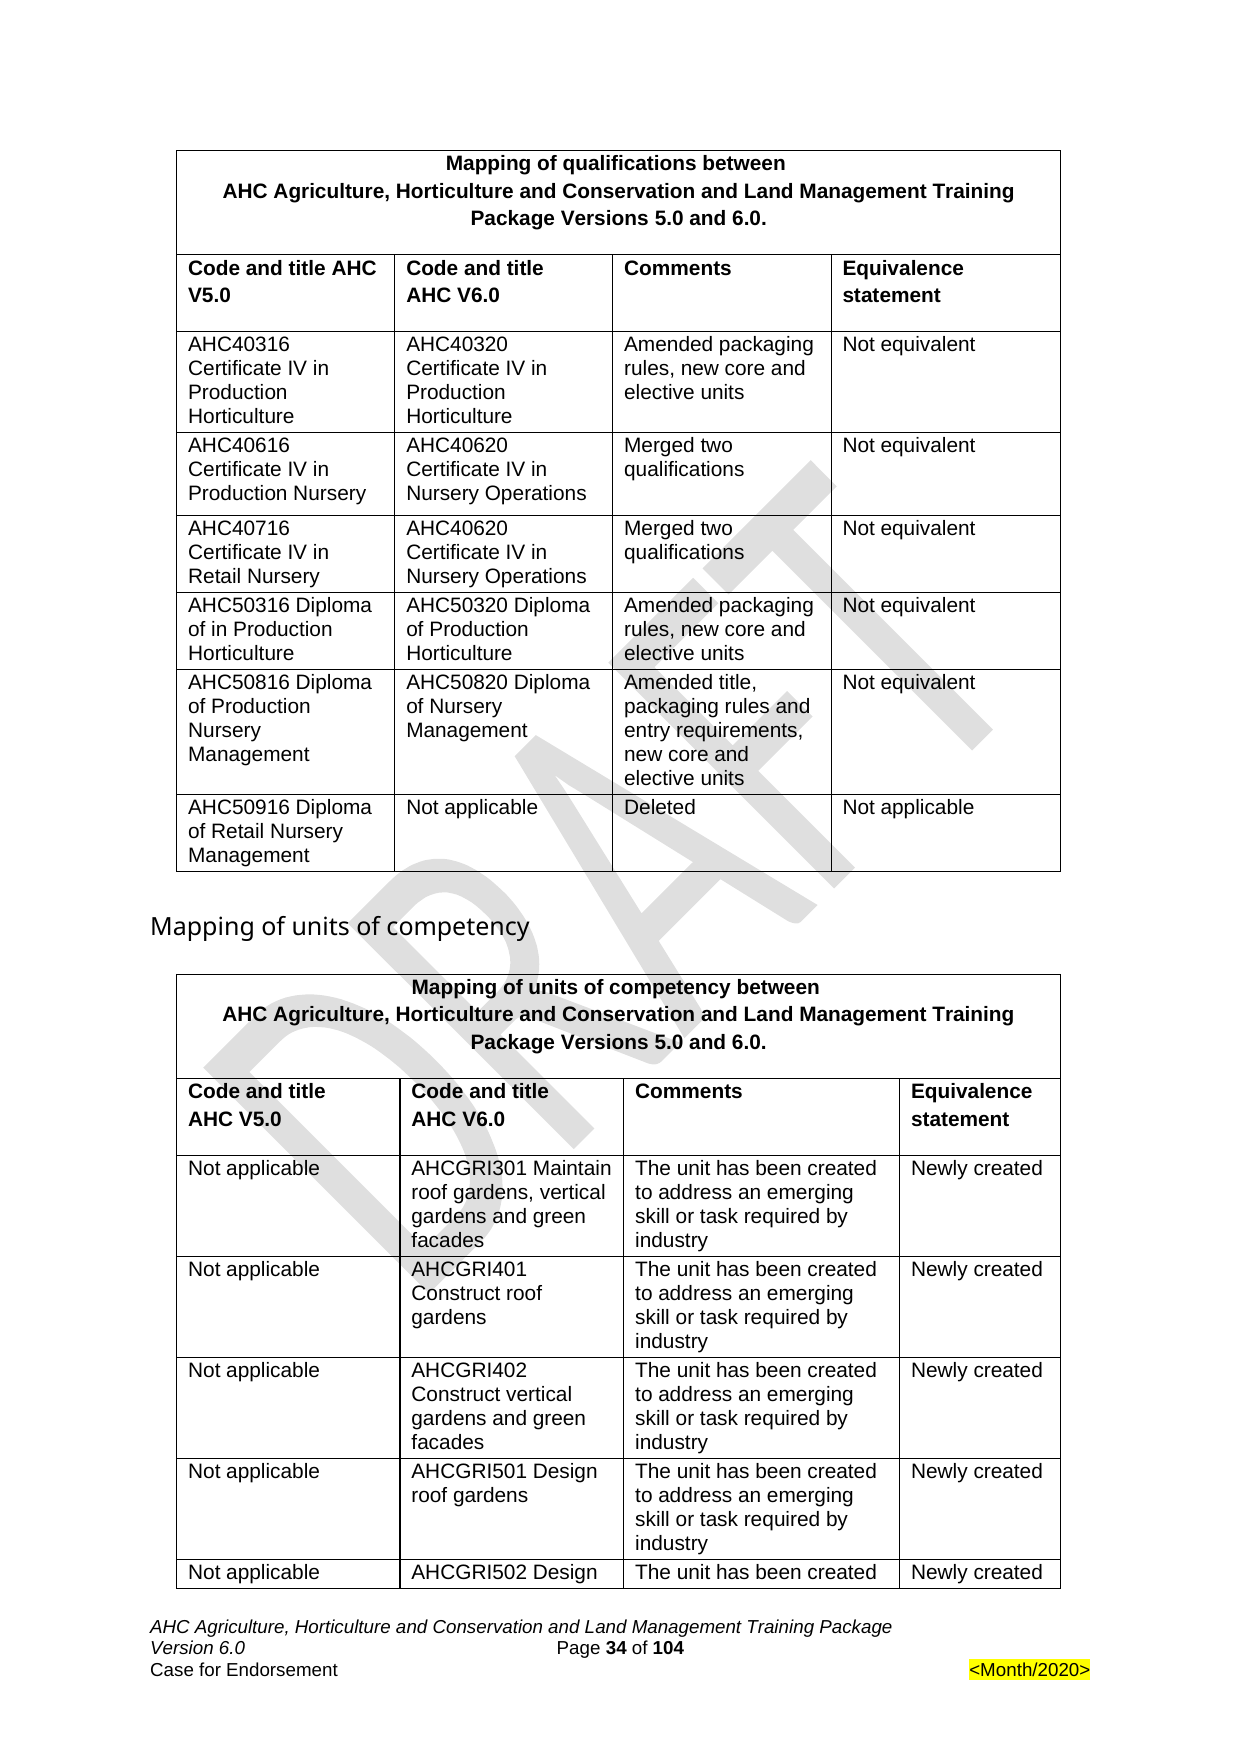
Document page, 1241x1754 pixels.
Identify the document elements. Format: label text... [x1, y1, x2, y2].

table_cell Merged two qualifications [613, 433, 831, 515]
table_cell The unit has been created to address an emerging skill or task required by industry [624, 1459, 899, 1559]
table_cell Not applicable [177, 1459, 399, 1559]
table_cell AHC40620 Certificate IV in Nursery Operations [395, 516, 612, 592]
table_cell Equivalence statement [832, 255, 1060, 331]
table_cell AHC50820 Diploma of Nursery Management [395, 670, 612, 794]
table_cell AHC40320 Certificate IV in Production Horticulture [395, 332, 612, 432]
table_cell Amended packaging rules, new core and elective units [613, 593, 831, 669]
table_cell Not applicable [177, 1560, 399, 1588]
table_cell AHC50916 Diploma of Retail Nursery Management [177, 795, 394, 871]
table_cell The unit has been created to address an emerging skill or task required by industry [624, 1560, 899, 1588]
table_cell Not applicable [177, 1156, 399, 1256]
table_cell Not applicable [395, 795, 612, 871]
table_cell The unit has been created to address an emerging skill or task required by industry [624, 1358, 899, 1458]
table_cell Not applicable [177, 1257, 399, 1357]
table_cell Newly created [900, 1560, 1060, 1588]
table_cell AHCGRI502 Design vertical gardens and green facades [401, 1560, 623, 1588]
table_cell Newly created [900, 1257, 1060, 1357]
table_cell Comments [613, 255, 831, 331]
table_cell Code and title AHC V6.0 [401, 1079, 623, 1155]
table_cell Not equivalent [832, 332, 1060, 432]
table_cell Equivalence statement [900, 1079, 1060, 1155]
table_cell Newly created [900, 1358, 1060, 1458]
table_cell AHC40620 Certificate IV in Nursery Operations [395, 433, 612, 515]
table_cell Amended title, packaging rules and entry requirements, new core and elective units [613, 670, 831, 794]
table_cell Not applicable [832, 795, 1060, 871]
table_cell AHC50320 Diploma of Production Horticulture [395, 593, 612, 669]
table_cell The unit has been created to address an emerging skill or task required by industry [624, 1156, 899, 1256]
table_cell Not equivalent [832, 670, 1060, 794]
table_cell AHC50316 Diploma of in Production Horticulture [177, 593, 394, 669]
table_cell Not applicable [177, 1358, 399, 1458]
table_cell AHC50816 Diploma of Production Nursery Management [177, 670, 394, 794]
table_cell Amended packaging rules, new core and elective units [613, 332, 831, 432]
table_cell AHCGRI301 Maintain roof gardens, vertical gardens and green facades [401, 1156, 623, 1256]
table_cell Not equivalent [832, 516, 1060, 592]
table_cell Code and title AHC V6.0 [395, 255, 612, 331]
table_cell Newly created [900, 1459, 1060, 1559]
table_cell AHC40616 Certificate IV in Production Nursery [177, 433, 394, 515]
table_cell AHCGRI401 Construct roof gardens [401, 1257, 623, 1357]
table_cell AHCGRI501 Design roof gardens [401, 1459, 623, 1559]
table_cell Code and title AHC V5.0 [177, 1079, 399, 1155]
table_cell AHC40716 Certificate IV in Retail Nursery [177, 516, 394, 592]
table_header Mapping of qualifications between AHC Agriculture, Horticulture and Conservation and Land Management Training Package Versions 5.0 and 6.0. [177, 151, 1060, 254]
table_cell Not equivalent [832, 433, 1060, 515]
table_header Mapping of units of competency between AHC Agriculture, Horticulture and Conservation and Land Management Training Package Versions 5.0 and 6.0. [177, 975, 1060, 1078]
table_cell AHCGRI402 Construct vertical gardens and green facades [401, 1358, 623, 1458]
table_cell The unit has been created to address an emerging skill or task required by industry [624, 1257, 899, 1357]
table_cell Merged two qualifications [613, 516, 831, 592]
table_cell AHC40316 Certificate IV in Production Horticulture [177, 332, 394, 432]
subtitle Mapping of units of competency [150, 909, 1090, 943]
table_cell Comments [624, 1079, 899, 1155]
table_cell Not equivalent [832, 593, 1060, 669]
table_cell Deleted [613, 795, 831, 871]
table_cell Newly created [900, 1156, 1060, 1256]
table_cell Code and title AHC V5.0 [177, 255, 394, 331]
